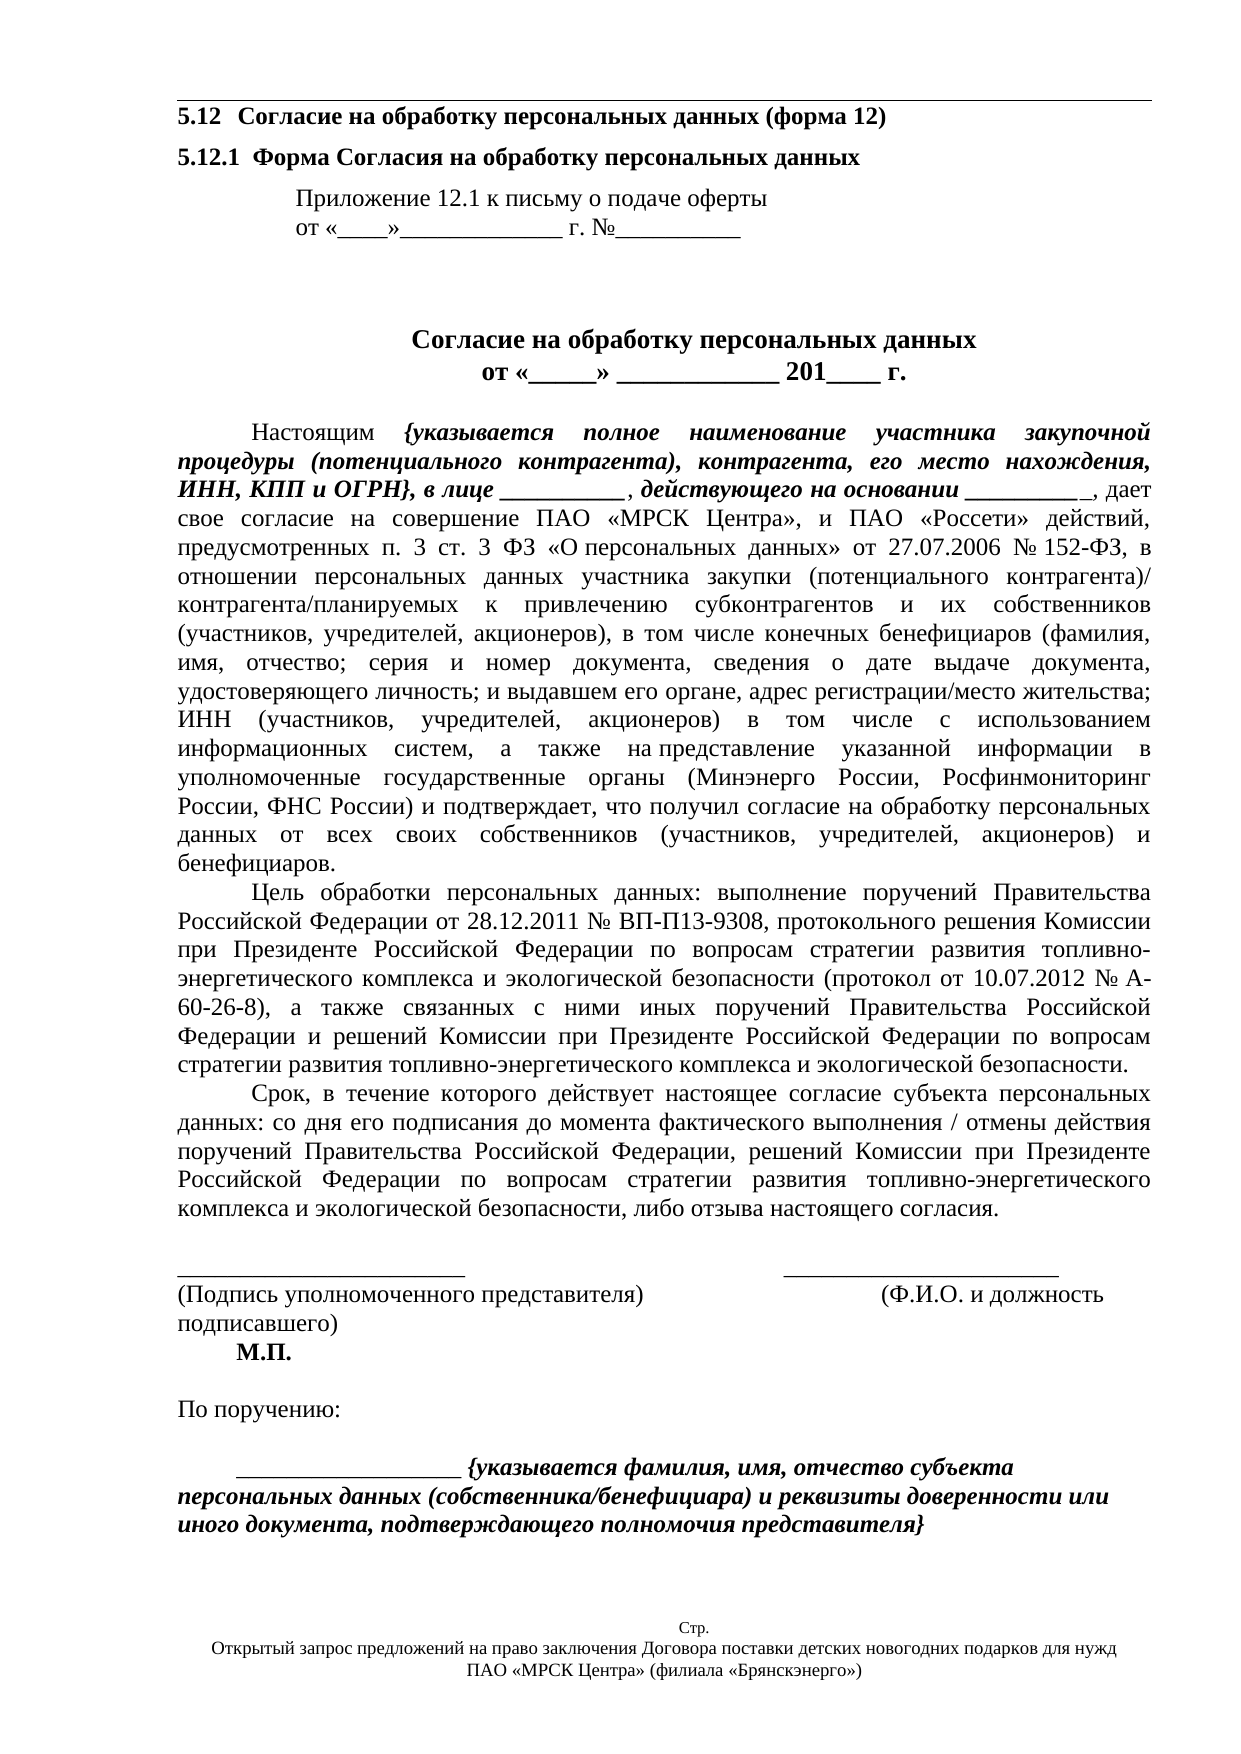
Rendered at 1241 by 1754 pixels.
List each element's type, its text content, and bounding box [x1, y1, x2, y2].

text (Подпись уполномоченного представителя) (Ф.И.О. и должность подписавшего) [177, 1279, 1152, 1337]
text Цель обработки персональных данных: выполнение поручений Правительства Российской Федерации от 28.12.2011 № ВП-П13-9308, протокольного решения Комиссии при Президенте Российской Федерации по вопросам стратегии развития топливно-энергетического комплекса и экологической безопасности (протокол от 10.07.2012 № А-60-26-8), а также связанных с ними иных поручений Правительства Российской Федерации и решений Комиссии при Президенте Российской Федерации по вопросам стратегии развития топливно-энергетического комплекса и экологической безопасности. [177, 877, 1152, 1078]
text По поручению: [177, 1394, 1152, 1423]
text __________________ {указывается фамилия, имя, отчество субъекта персональных данных (собственника/бенефициара) и реквизиты доверенности или иного документа, подтверждающего полномочия представителя} [177, 1452, 1152, 1538]
text Настоящим {указывается полное наименование участника закупочной процедуры (потенциального контрагента), контрагента, его место нахождения, ИНН, КПП и ОГРН}, в лице __________, действующего на основании __________, дает свое согласие на совершение ПАО «МРСК Центра», и ПАО «Россети» действий, предусмотренных п. 3 ст. 3 ФЗ «О персональных данных» от 27.07.2006 № 152-ФЗ, в отношении персональных данных участника закупки (потенциального контрагента)/ контрагента/планируемых к привлечению субконтрагентов и их собственников (участников, учредителей, акционеров), в том числе конечных бенефициаров (фамилия, имя, отчество; серия и номер документа, сведения о дате выдаче документа, удостоверяющего личность; и выдавшем его органе, адрес регистрации/место жительства; ИНН (участников, учредителей, акционеров) в том числе с использованием информационных систем, а также на представление указанной информации в уполномоченные государственные органы (Минэнерго России, Росфинмониторинг России, ФНС России) и подтверждает, что получил согласие на обработку персональных данных от всех своих собственников (участников, учредителей, акционеров) и бенефициаров. [177, 417, 1152, 877]
subtitle Согласие на обработку персональных данных (форма 12) [177, 101, 1152, 130]
text Согласие на обработку персональных данных [177, 324, 1152, 355]
text Приложение 12.1 к письму о подаче оферты от «____»_____________ г. №__________ [295, 183, 1152, 241]
text _______________________ ______________________ [177, 1251, 1152, 1279]
text от «_____» ____________ 201____ г. [177, 355, 1152, 386]
subtitle Форма Согласия на обработку персональных данных [177, 142, 1152, 171]
text М.П. [177, 1337, 1152, 1366]
text Срок, в течение которого действует настоящее согласие субъекта персональных данных: со дня его подписания до момента фактического выполнения / отмены действия поручений Правительства Российской Федерации, решений Комиссии при Президенте Российской Федерации по вопросам стратегии развития топливно-энергетического комплекса и экологической безопасности, либо отзыва настоящего согласия. [177, 1078, 1152, 1222]
